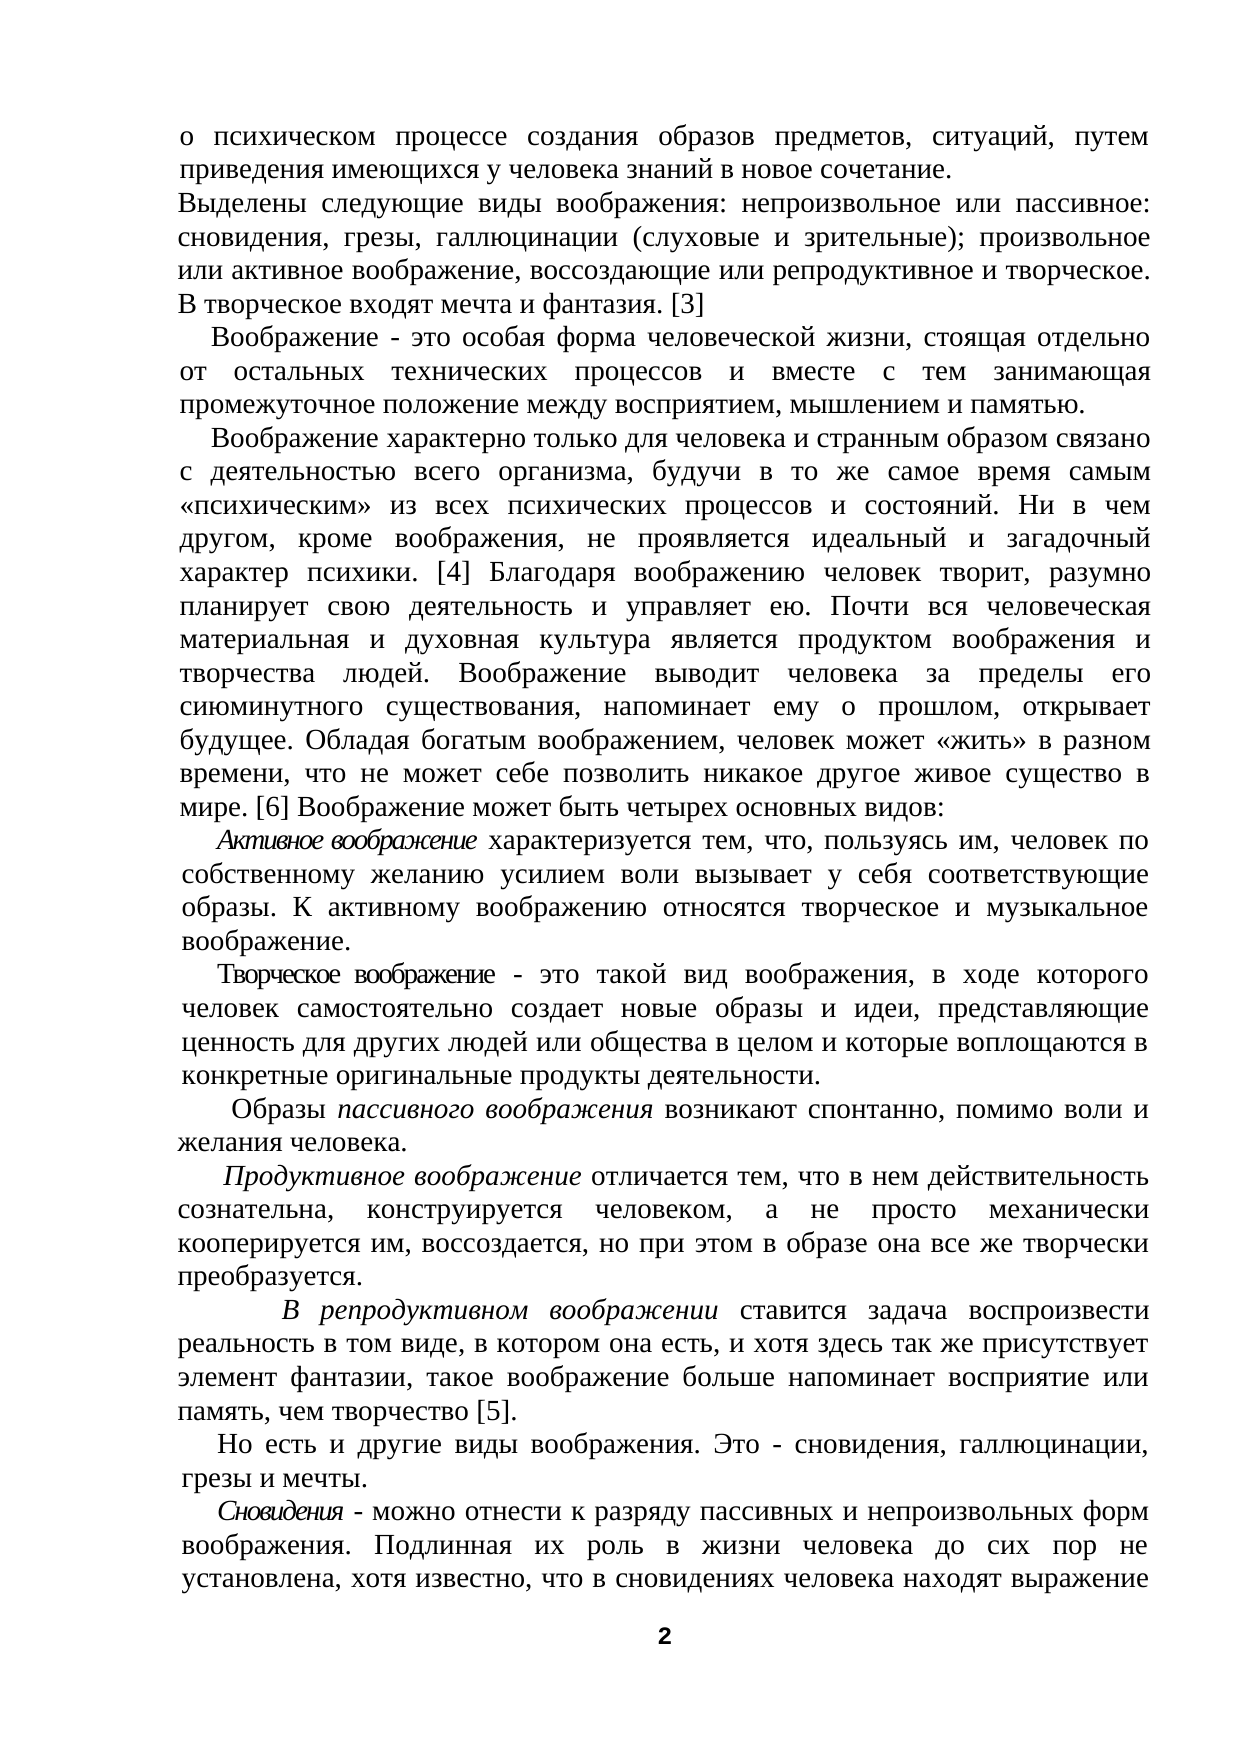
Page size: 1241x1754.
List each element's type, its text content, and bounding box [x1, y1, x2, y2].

text Продуктивное воображение отличается тем, что в нем действительность сознательна, конструируется человеком, а не просто механически кооперируется им, воссоздается, но при этом в образе она все же творчески преобразуется. [177, 1158, 1149, 1292]
text Воображение - это особая форма человеческой жизни, стоящая отдельно от остальных технических процессов и вместе с тем занимающая промежуточное положение между восприятием, мышлением и памятью. [179, 319, 1152, 420]
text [181, 1493, 1149, 1594]
text Образы пассивного воображения возникают спонтанно, помимо воли и желания человека. [177, 1091, 1149, 1158]
text Выделены следующие виды воображения: непроизвольное или пассивное: сновидения, грезы, галлюцинации (слуховые и зрительные); произвольное или активное воображение, воссоздающие или репродуктивное и творческое. В творческое входят мечта и фантазия. [3] [177, 185, 1152, 319]
text Активное воображение характеризуется тем, что, пользуясь им, человек по собственному желанию усилием воли вызывает у себя соответствующие образы. К активному воображению относятся творческое и музыкальное воображение. [181, 822, 1149, 957]
text Творческое воображение - это такой вид воображения, в ходе которого человек самостоятельно создает новые образы и идеи, представляющие ценность для других людей или общества в целом и которые воплощаются в конкретные оригинальные продукты деятельности. [181, 957, 1149, 1091]
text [179, 118, 1149, 185]
text Воображение характерно только для человека и странным образом связано с деятельностью всего организма, будучи в то же самое время самым «психическим» из всех психических процессов и состояний. Ни в чем другом, кроме воображения, не проявляется идеальный и загадочный характер психики. [4] Благодаря воображению человек творит, разумно планирует свою деятельность и управляет ею. Почти вся человеческая материальная и духовная культура является продуктом воображения и творчества людей. Воображение выводит человека за пределы его сиюминутного существования, напоминает ему о прошлом, открывает будущее. Обладая богатым воображением, человек может «жить» в разном времени, что не может себе позволить никакое другое живое существо в мире. [6] Воображение может быть четырех основных видов: [179, 420, 1152, 822]
text В репродуктивном воображении ставится задача воспроизвести реальность в том виде, в котором она есть, и хотя здесь так же присутствует элемент фантазии, такое воображение больше напоминает восприятие или память, чем творчество [5]. [177, 1292, 1149, 1426]
text Но есть и другие виды воображения. Это - сновидения, галлюцинации, грезы и мечты. [181, 1426, 1149, 1493]
